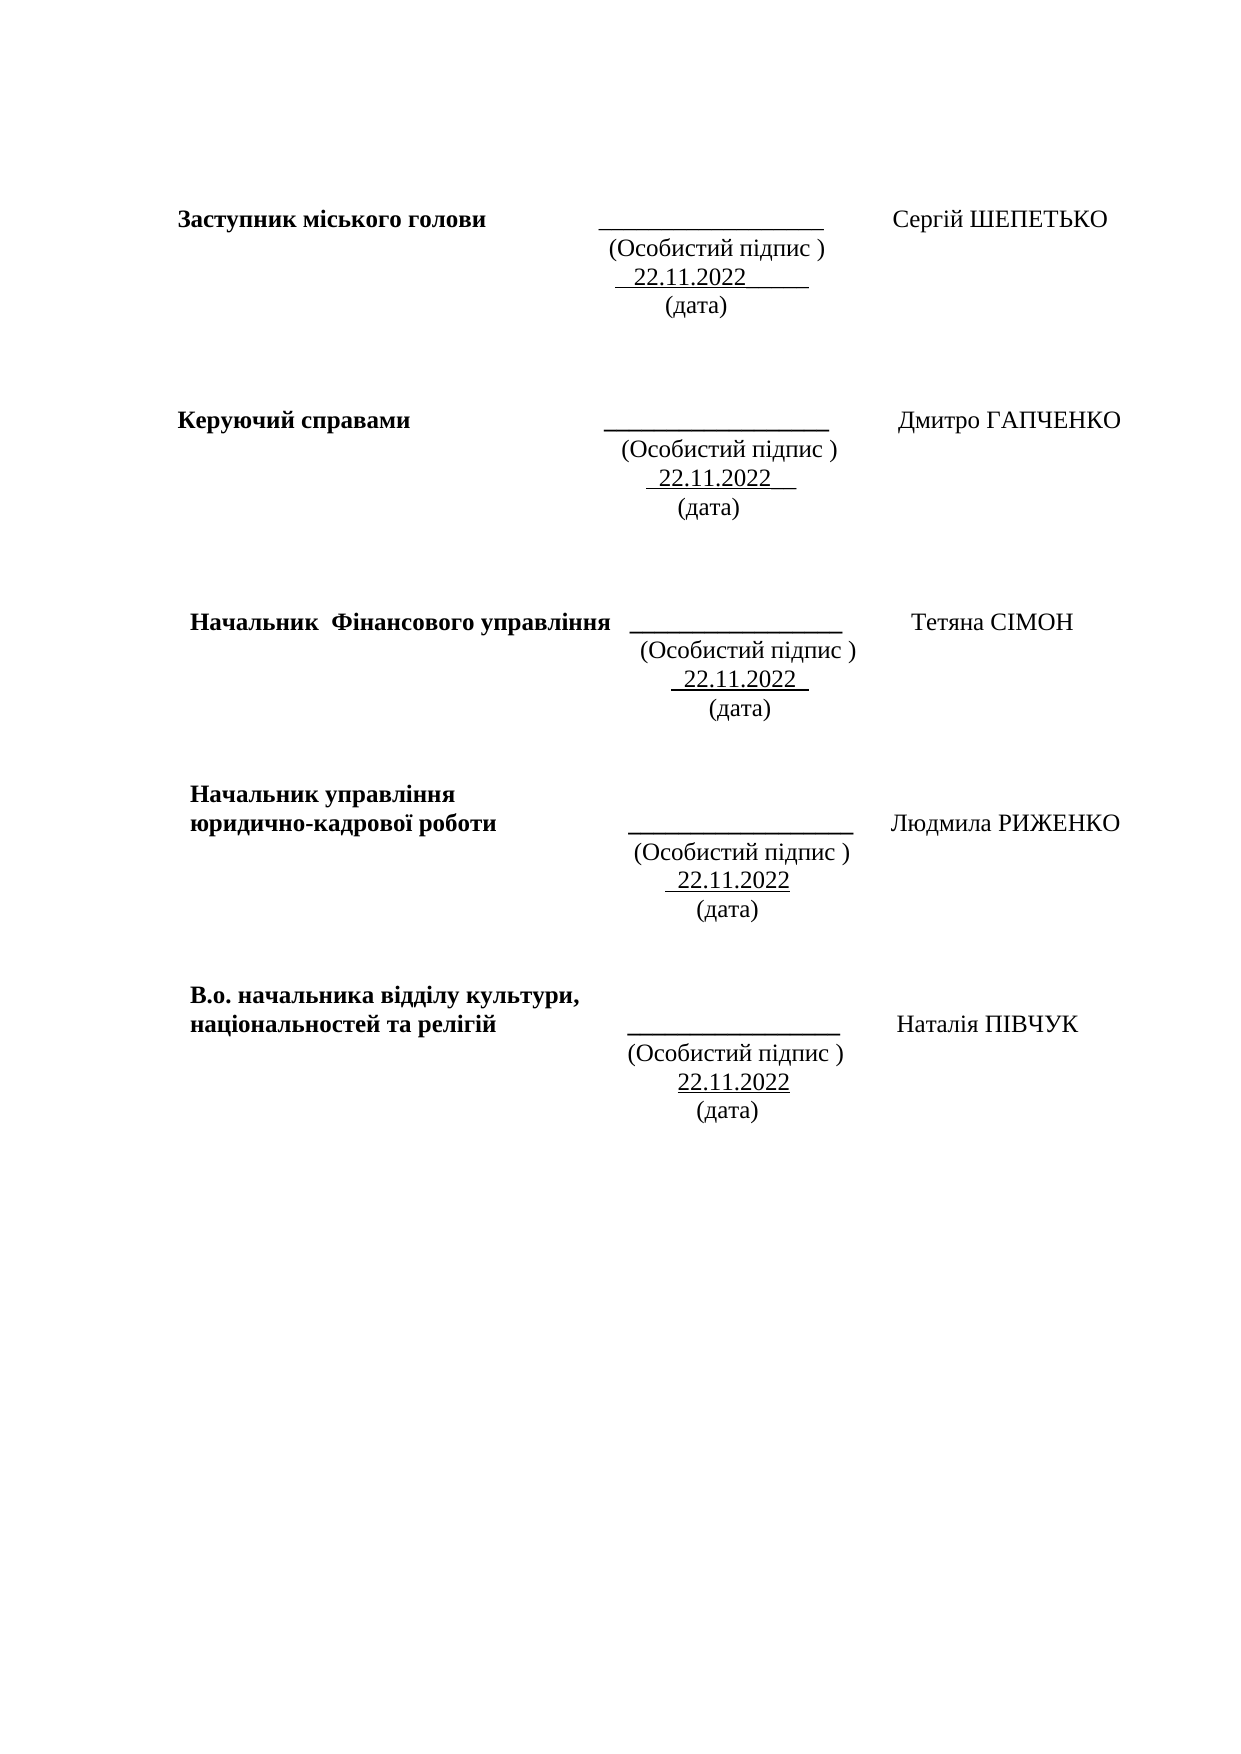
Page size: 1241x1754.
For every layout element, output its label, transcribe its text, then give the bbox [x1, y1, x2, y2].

text (Особистий підпис ) [177, 434, 1152, 463]
text (Особистий підпис ) [177, 1038, 1152, 1067]
text (дата) [177, 492, 1152, 521]
text (Особистий підпис ) [177, 837, 1152, 866]
text (дата) [177, 693, 1152, 722]
text (дата) [177, 291, 1152, 319]
text В.о. начальника відділу культури, [177, 981, 1152, 1009]
text (дата) [177, 894, 1152, 923]
text Заступник міського голови __________________ Сергій ШЕПЕТЬКО [177, 204, 1152, 233]
text (Особистий підпис ) [177, 636, 1152, 664]
text Начальник управління [177, 779, 1152, 808]
text (Особистий підпис ) [177, 233, 1152, 262]
text 22.11.2022_ [177, 664, 1152, 693]
text Начальник Фінансового управління _________________ Тетяна СІМОН [177, 607, 1152, 636]
text (дата) [177, 1096, 1152, 1124]
text 22.11.2022__ [177, 463, 1152, 492]
text юридично-кадрової роботи __________________ Людмила РИЖЕНКО [177, 808, 1152, 837]
text 22.11.2022 [177, 1067, 1152, 1096]
text Керуючий справами __________________ Дмитро ГАПЧЕНКО [177, 406, 1152, 434]
text національностей та релігій _________________ Наталія ПІВЧУК [177, 1009, 1152, 1038]
text 22.11.2022_____ [177, 262, 1152, 291]
text 22.11.2022 [177, 866, 1152, 894]
